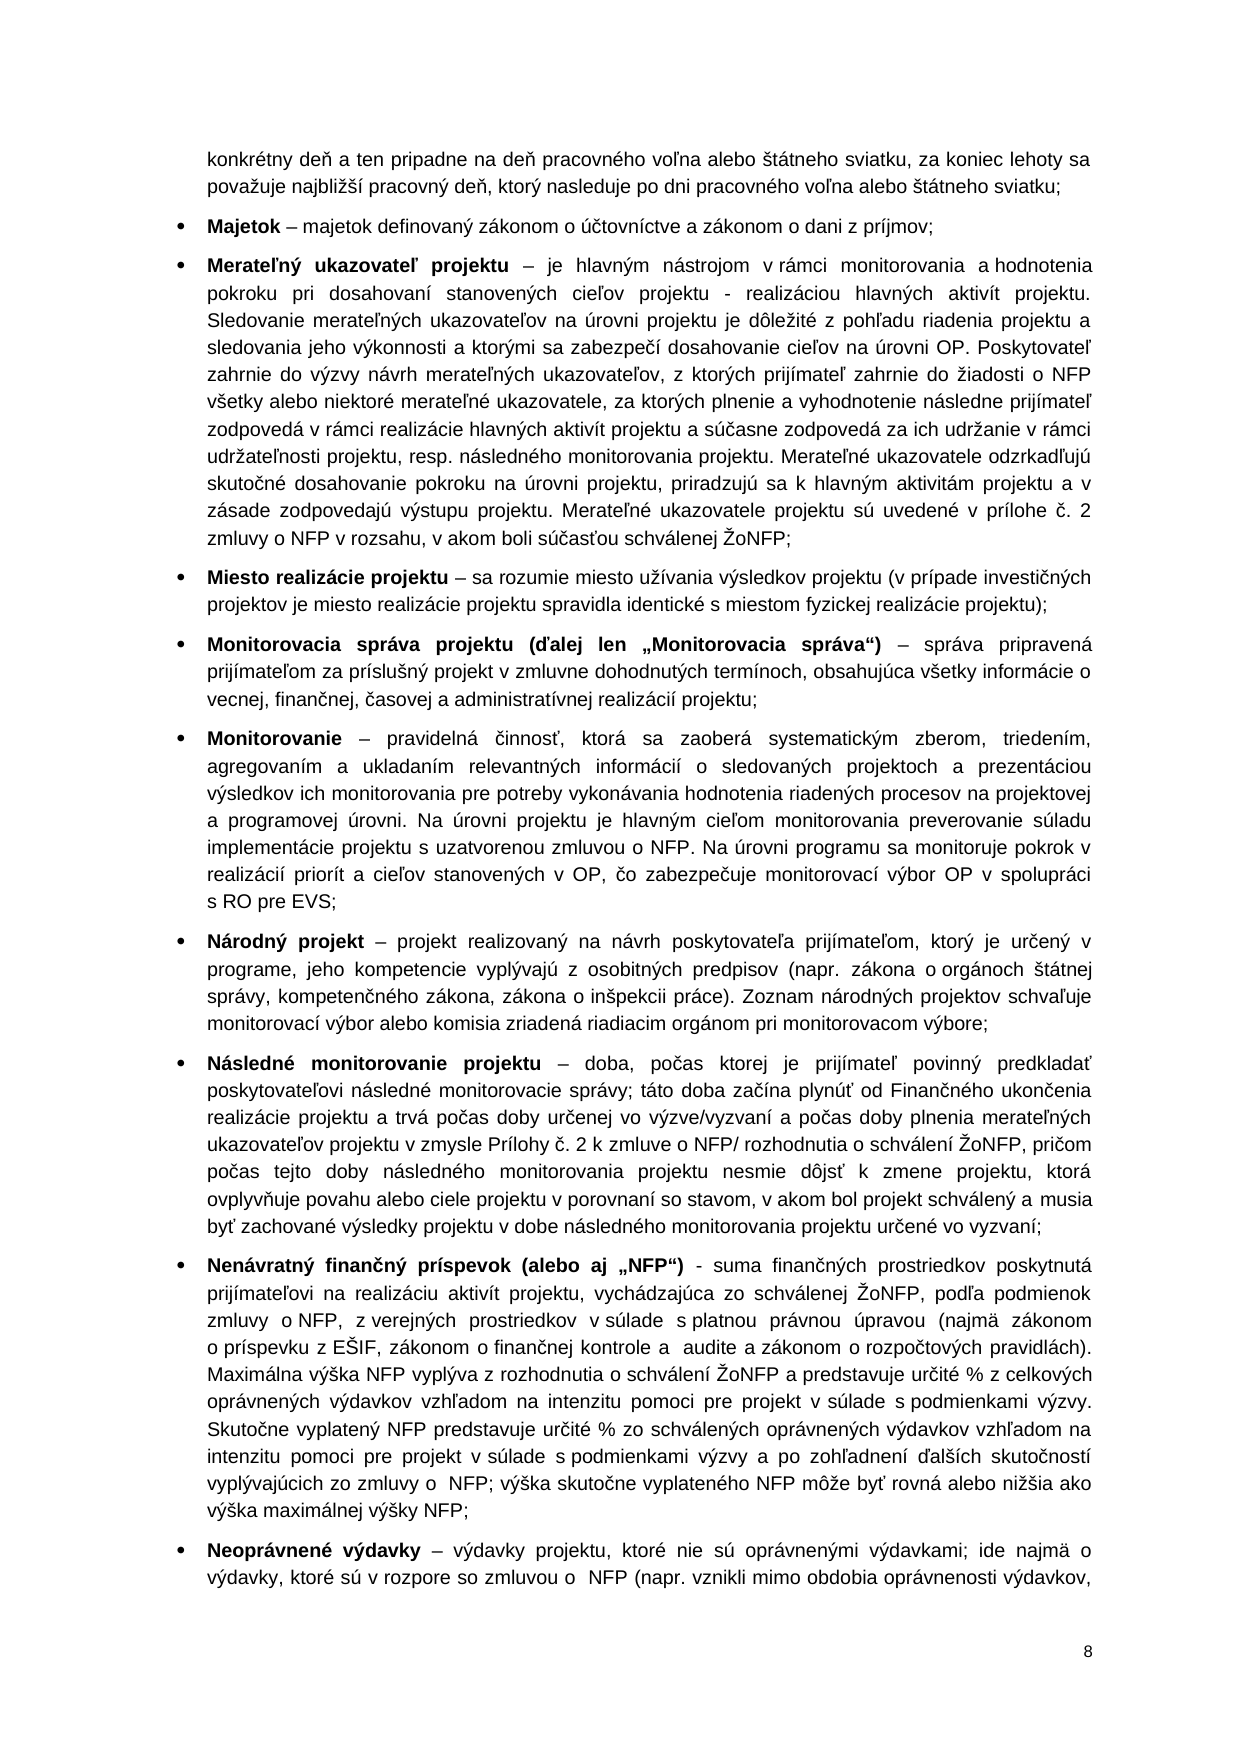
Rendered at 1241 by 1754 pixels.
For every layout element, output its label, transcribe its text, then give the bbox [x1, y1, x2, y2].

text Majetok – majetok definovaný zákonom o účtovníctve a zákonom o dani z príjmov; [177, 214, 1092, 237]
text Národný projekt – projekt realizovaný na návrh poskytovateľa prijímateľom, ktorý je určený v programe, jeho kompetencie vyplývajú z osobitných predpisov (napr. zákona o orgánoch štátnej správy, kompetenčného zákona, zákona o inšpekcii práce). Zoznam národných projektov schvaľuje monitorovací výbor alebo komisia zriadená riadiacim orgánom pri monitorovacom výbore; [177, 930, 1092, 1034]
text Nenávratný finančný príspevok (alebo aj „NFP“) - suma finančných prostriedkov poskytnutá prijímateľovi na realizáciu aktivít projektu, vychádzajúca zo schválenej ŽoNFP, podľa podmienok zmluvy o NFP, z verejných prostriedkov v súlade s platnou právnou úpravou (najmä zákonom o príspevku z EŠIF, zákonom o finančnej kontrole a audite a zákonom o rozpočtových pravidlách). Maximálna výška NFP vyplýva z rozhodnutia o schválení ŽoNFP a predstavuje určité % z celkových oprávnených výdavkov vzhľadom na intenzitu pomoci pre projekt v súlade s podmienkami výzvy. Skutočne vyplatený NFP predstavuje určité % zo schválených oprávnených výdavkov vzhľadom na intenzitu pomoci pre projekt v súlade s podmienkami výzvy a po zohľadnení ďalších skutočností vyplývajúcich zo zmluvy o NFP; výška skutočne vyplateného NFP môže byť rovná alebo nižšia ako výška maximálnej výšky NFP; [177, 1254, 1092, 1522]
text Monitorovacia správa projektu (ďalej len „Monitorovacia správa“) – správa pripravená prijímateľom za príslušný projekt v zmluvne dohodnutých termínoch, obsahujúca všetky informácie o vecnej, finančnej, časovej a administratívnej realizácií projektu; [177, 633, 1092, 710]
text Merateľný ukazovateľ projektu – je hlavným nástrojom v rámci monitorovania a hodnotenia pokroku pri dosahovaní stanovených cieľov projektu - realizáciou hlavných aktivít projektu. Sledovanie merateľných ukazovateľov na úrovni projektu je dôležité z pohľadu riadenia projektu a sledovania jeho výkonnosti a ktorými sa zabezpečí dosahovanie cieľov na úrovni OP. Poskytovateľ zahrnie do výzvy návrh merateľných ukazovateľov, z ktorých prijímateľ zahrnie do žiadosti o NFP všetky alebo niektoré merateľné ukazovatele, za ktorých plnenie a vyhodnotenie následne prijímateľ zodpovedá v rámci realizácie hlavných aktivít projektu a súčasne zodpovedá za ich udržanie v rámci udržateľnosti projektu, resp. následného monitorovania projektu. Merateľné ukazovatele odzrkadľujú skutočné dosahovanie pokroku na úrovni projektu, priradzujú sa k hlavným aktivitám projektu a v zásade zodpovedajú výstupu projektu. Merateľné ukazovatele projektu sú uvedené v prílohe č. 2 zmluvy o NFP v rozsahu, v akom boli súčasťou schválenej ŽoNFP; [177, 254, 1092, 549]
text Miesto realizácie projektu – sa rozumie miesto užívania výsledkov projektu (v prípade investičných projektov je miesto realizácie projektu spravidla identické s miestom fyzickej realizácie projektu); [177, 566, 1092, 616]
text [177, 1539, 1092, 1589]
text Následné monitorovanie projektu – doba, počas ktorej je prijímateľ povinný predkladať poskytovateľovi následné monitorovacie správy; táto doba začína plynúť od Finančného ukončenia realizácie projektu a trvá počas doby určenej vo výzve/vyzvaní a počas doby plnenia merateľných ukazovateľov projektu v zmysle Prílohy č. 2 k zmluve o NFP/ rozhodnutia o schválení ŽoNFP, pričom počas tejto doby následného monitorovania projektu nesmie dôjsť k zmene projektu, ktorá ovplyvňuje povahu alebo ciele projektu v porovnaní so stavom, v akom bol projekt schválený a musia byť zachované výsledky projektu v dobe následného monitorovania projektu určené vo vyzvaní; [177, 1051, 1092, 1237]
text Monitorovanie – pravidelná činnosť, ktorá sa zaoberá systematickým zberom, triedením, agregovaním a ukladaním relevantných informácií o sledovaných projektoch a prezentáciou výsledkov ich monitorovania pre potreby vykonávania hodnotenia riadených procesov na projektovej a programovej úrovni. Na úrovni projektu je hlavným cieľom monitorovania preverovanie súladu implementácie projektu s uzatvorenou zmluvou o NFP. Na úrovni programu sa monitoruje pokrok v realizácií priorít a cieľov stanovených v OP, čo zabezpečuje monitorovací výbor OP v spolupráci s RO pre EVS; [177, 727, 1092, 913]
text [177, 148, 1092, 198]
